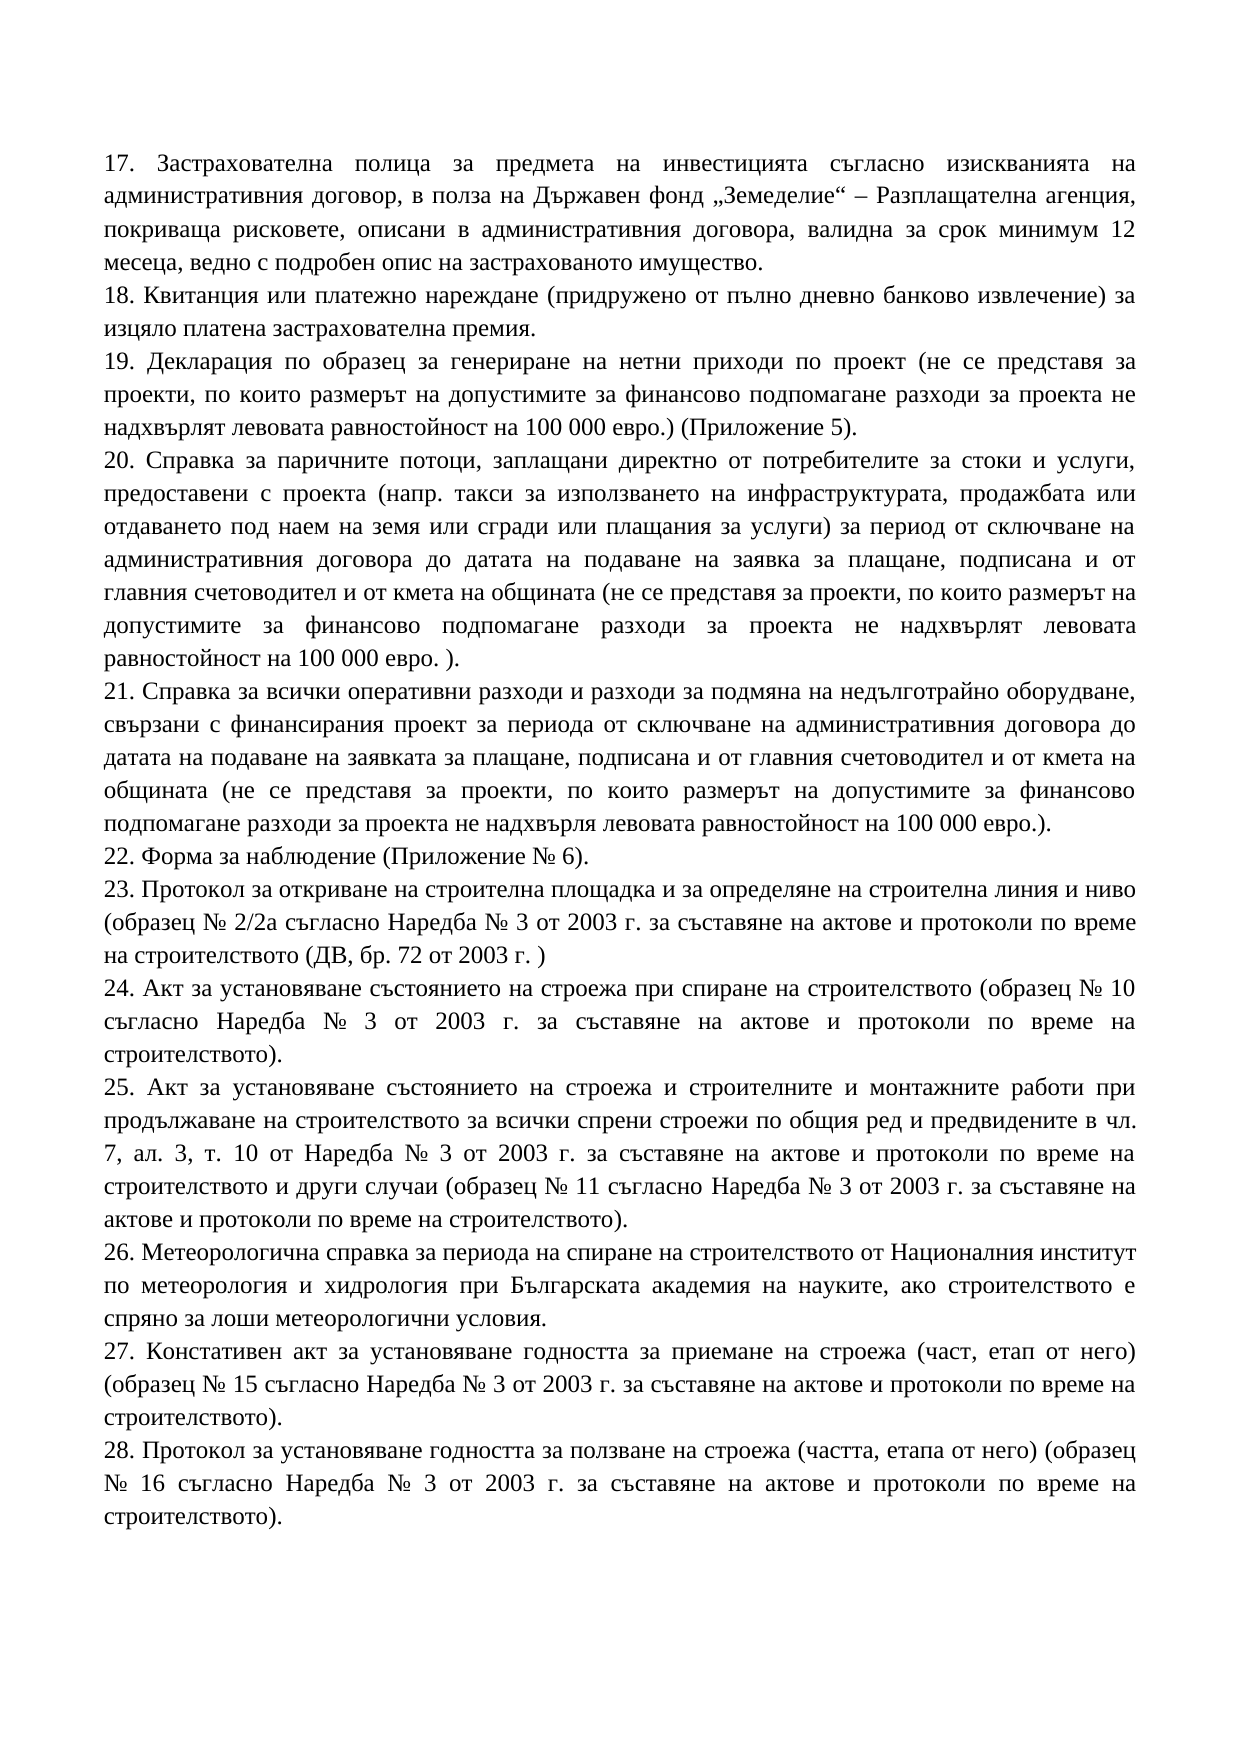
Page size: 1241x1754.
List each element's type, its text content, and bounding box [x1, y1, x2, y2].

list 18. Квитанция или платежно нареждане (придружено от пълно дневно банково извлечение) за изцяло платена застрахователна премия. [103, 280, 1137, 341]
list 22. Форма за наблюдение (Приложение № 6). [103, 841, 1137, 870]
list 26. Метеорологична справка за периода на спиране на строителството от Националния институт по метеорология и хидрология при Българската академия на науките, ако строителството е спряно за лоши метеорологични условия. [103, 1237, 1137, 1332]
list 23. Протокол за откриване на строителна площадка и за определяне на строителна линия и ниво (образец № 2/2а съгласно Наредба № 3 от 2003 г. за съставяне на актове и протоколи по време на строителството (ДВ, бр. 72 от 2003 г. ) [103, 874, 1137, 969]
list 21. Справка за всички оперативни разходи и разходи за подмяна на недълготрайно оборудване, свързани с финансирания проект за периода от сключване на административния договора до датата на подаване на заявката за плащане, подписана и от главния счетоводител и от кмета на общината (не се представя за проекти, по които размерът на допустимите за финансово подпомагане разходи за проекта не надхвърля левовата равностойност на 100 000 евро.). [103, 676, 1137, 837]
list 24. Акт за установяване състоянието на строежа при спиране на строителството (образец № 10 съгласно Наредба № 3 от 2003 г. за съставяне на актове и протоколи по време на строителството). [103, 973, 1137, 1068]
list 27. Констативен акт за установяване годността за приемане на строежа (част, етап от него) (образец № 15 съгласно Наредба № 3 от 2003 г. за съставяне на актове и протоколи по време на строителството). [103, 1336, 1137, 1431]
list 17. Застрахователна полица за предмета на инвестицията съгласно изискванията на административния договор, в полза на Държавен фонд „Земеделие“ – Разплащателна агенция, покриваща рисковете, описани в административния договора, валидна за срок минимум 12 месеца, ведно с подробен опис на застрахованото имущество. [103, 148, 1137, 275]
list 25. Акт за установяване състоянието на строежа и строителните и монтажните работи при продължаване на строителството за всички спрени строежи по общия ред и предвидените в чл. 7, ал. 3, т. 10 от Наредба № 3 от 2003 г. за съставяне на актове и протоколи по време на строителството и други случаи (образец № 11 съгласно Наредба № 3 от 2003 г. за съставяне на актове и протоколи по време на строителството). [103, 1072, 1137, 1233]
list 19. Декларация по образец за генериране на нетни приходи по проект (не се представя за проекти, по които размерът на допустимите за финансово подпомагане разходи за проекта не надхвърлят левовата равностойност на 100 000 евро.) (Приложение 5). [103, 346, 1137, 441]
list 20. Справка за паричните потоци, заплащани директно от потребителите за стоки и услуги, предоставени с проекта (напр. такси за използването на инфраструктурата, продажбата или отдаването под наем на земя или сгради или плащания за услуги) за период от сключване на административния договора до датата на подаване на заявка за плащане, подписана и от главния счетоводител и от кмета на общината (не се представя за проекти, по които размерът на допустимите за финансово подпомагане разходи за проекта не надхвърлят левовата равностойност на 100 000 евро. ). [103, 445, 1137, 672]
list 28. Протокол за установяване годността за ползване на строежа (частта, етапа от него) (образец № 16 съгласно Наредба № 3 от 2003 г. за съставяне на актове и протоколи по време на строителството). [103, 1435, 1137, 1530]
